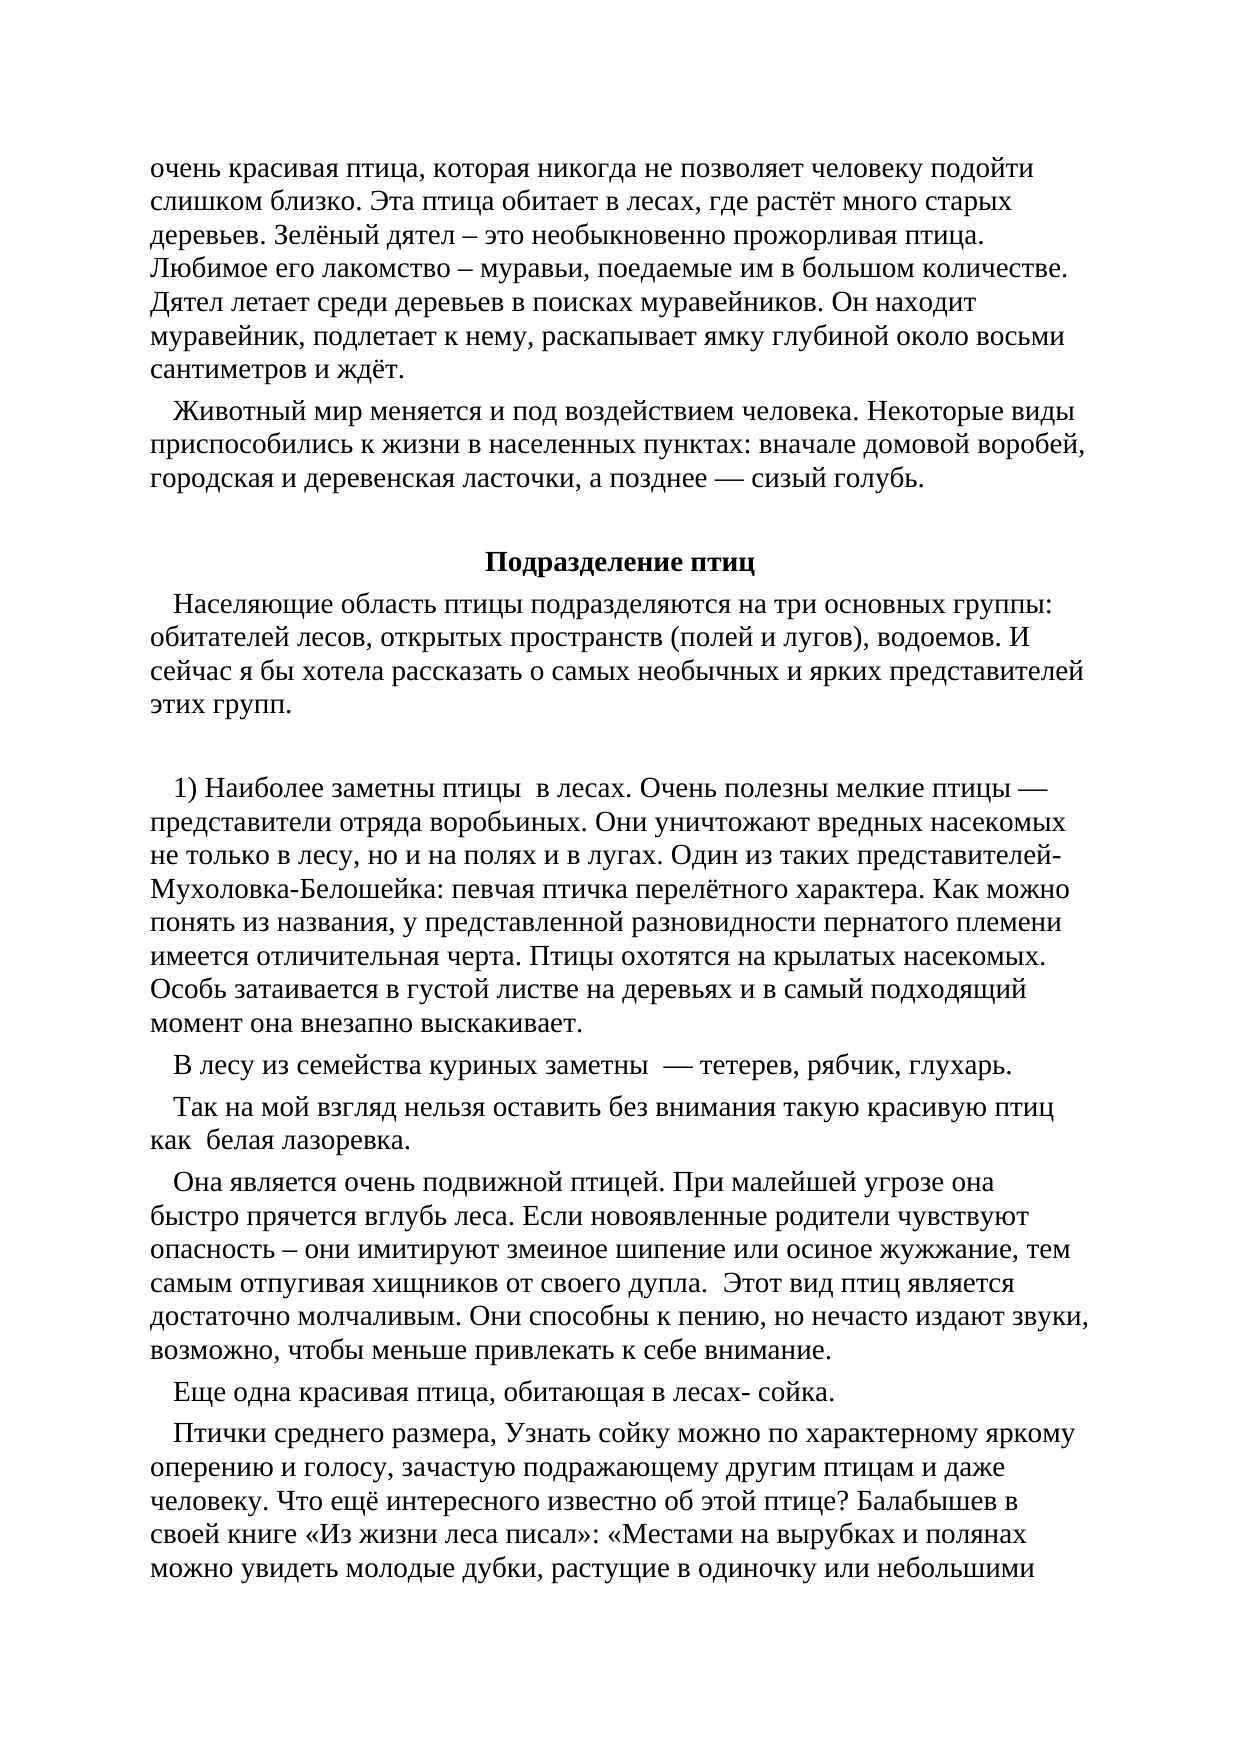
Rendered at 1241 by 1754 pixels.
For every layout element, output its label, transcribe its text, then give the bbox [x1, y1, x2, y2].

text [150, 1416, 1090, 1583]
text Подразделение птиц [150, 544, 1090, 577]
text Она является очень подвижной птицей. При малейшей угрозе она быстро прячется вглубь леса. Если новоявленные родители чувствуют опасность – они имитируют змеиное шипение или осиное жужжание, тем самым отпугивая хищников от своего дупла. Этот вид птиц является достаточно молчаливым. Они способны к пению, но нечасто издают звуки, возможно, чтобы меньше привлекать к себе внимание. [150, 1164, 1090, 1365]
text 1) Наиболее заметны птицы в лесах. Очень полезны мелкие птицы — представители отряда воробьиных. Они уничтожают вредных насекомых не только в лесу, но и на полях и в лугах. Один из таких представителей- Мухоловка-Белошейка: певчая птичка перелётного характера. Как можно понять из названия, у представленной разновидности пернатого племени имеется отличительная черта. Птицы охотятся на крылатых насекомых. Особь затаивается в густой листве на деревьях и в самый подходящий момент она внезапно выскакивает. [150, 770, 1090, 1038]
text Животный мир меняется и под воздействием человека. Некоторые виды приспособились к жизни в населенных пунктах: вначале домовой воробей, городская и деревенская ласточки, а позднее — сизый голубь. [150, 393, 1090, 494]
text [150, 150, 1090, 385]
text Населяющие область птицы подразделяются на три основных группы: обитателей лесов, открытых пространств (полей и лугов), водоемов. И сейчас я бы хотела рассказать о самых необычных и ярких представителей этих групп. [150, 586, 1090, 720]
text В лесу из семейства куриных заметны — тетерев, рябчик, глухарь. [150, 1047, 1090, 1080]
text Еще одна красивая птица, обитающая в лесах- сойка. [150, 1374, 1090, 1407]
text Так на мой взгляд нельзя оставить без внимания такую красивую птиц как белая лазоревка. [150, 1089, 1090, 1156]
